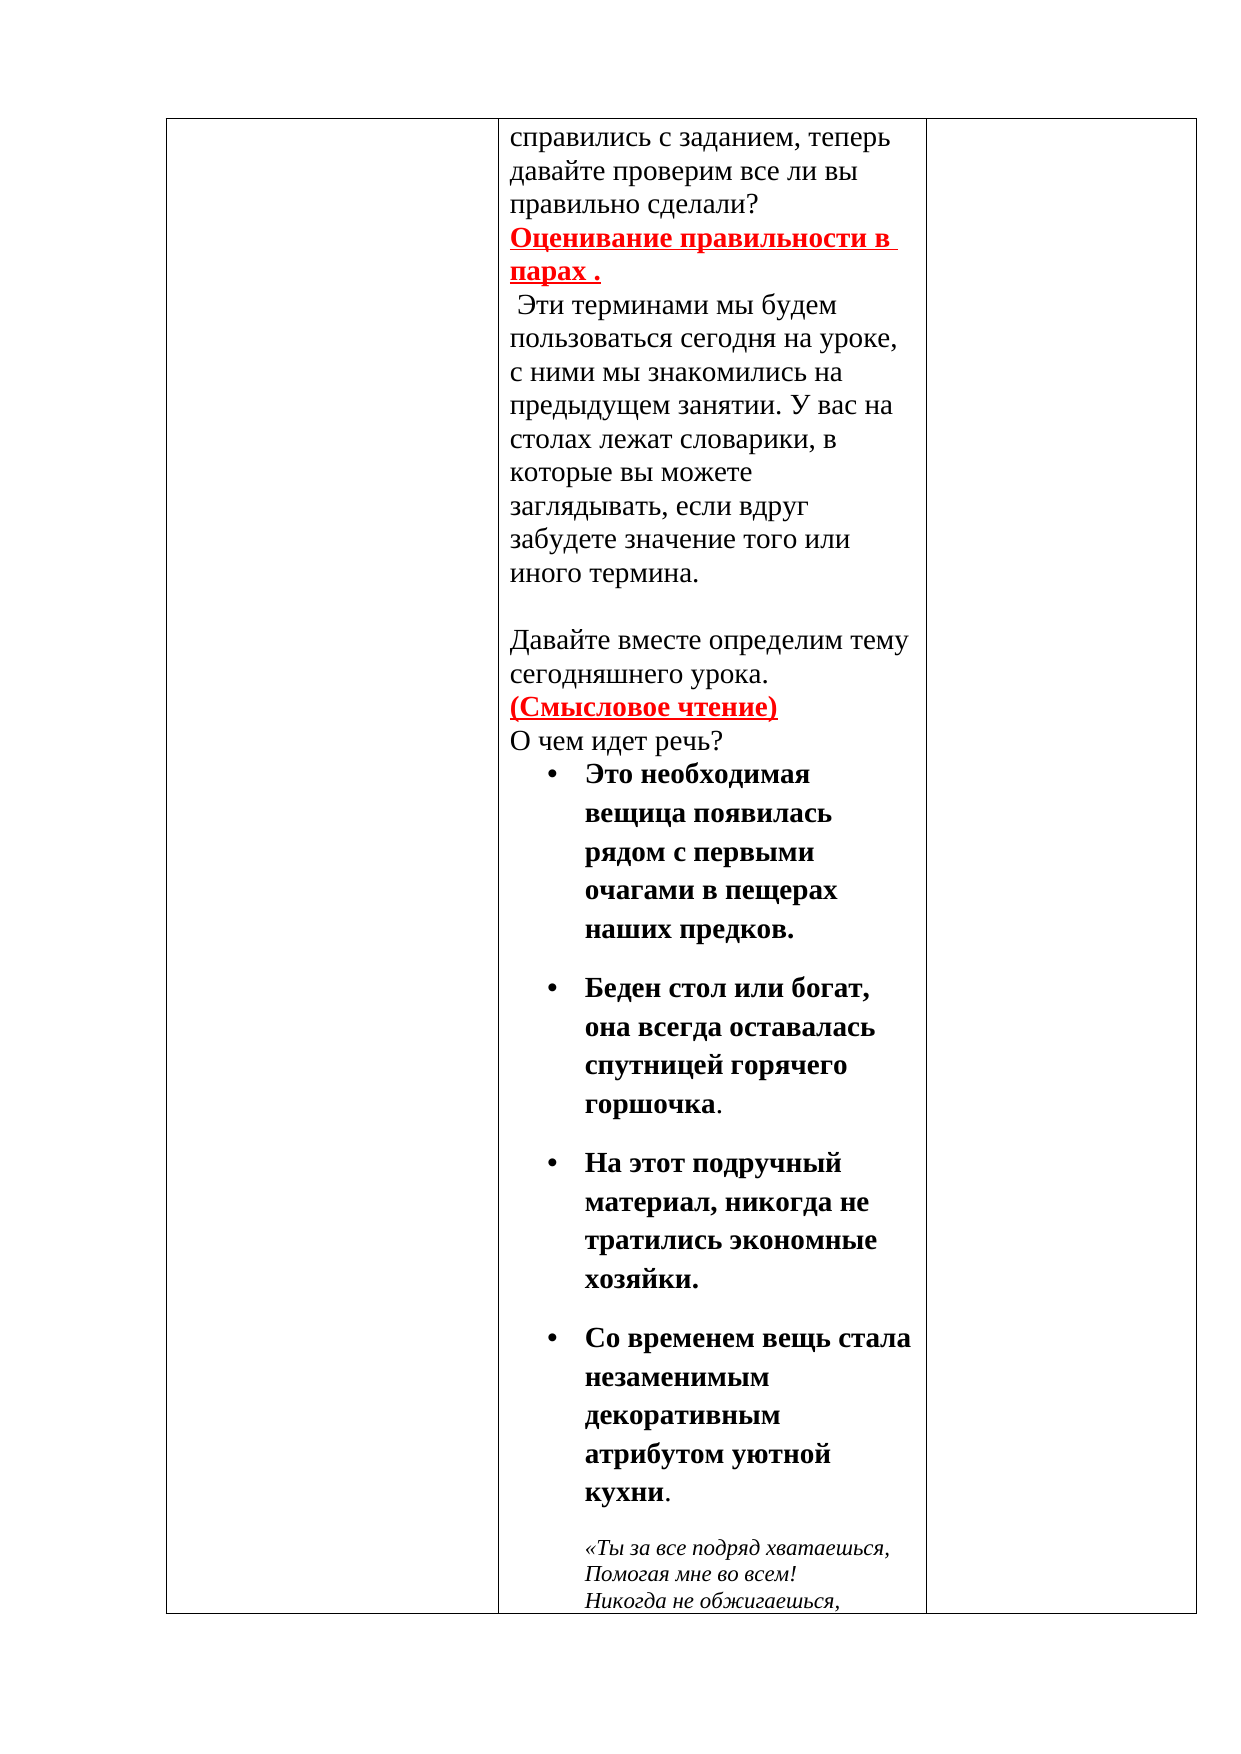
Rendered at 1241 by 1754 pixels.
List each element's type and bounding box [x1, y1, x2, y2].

table_cell [167, 119, 498, 1613]
table_cell [499, 119, 926, 1613]
table_cell [927, 119, 1196, 1613]
